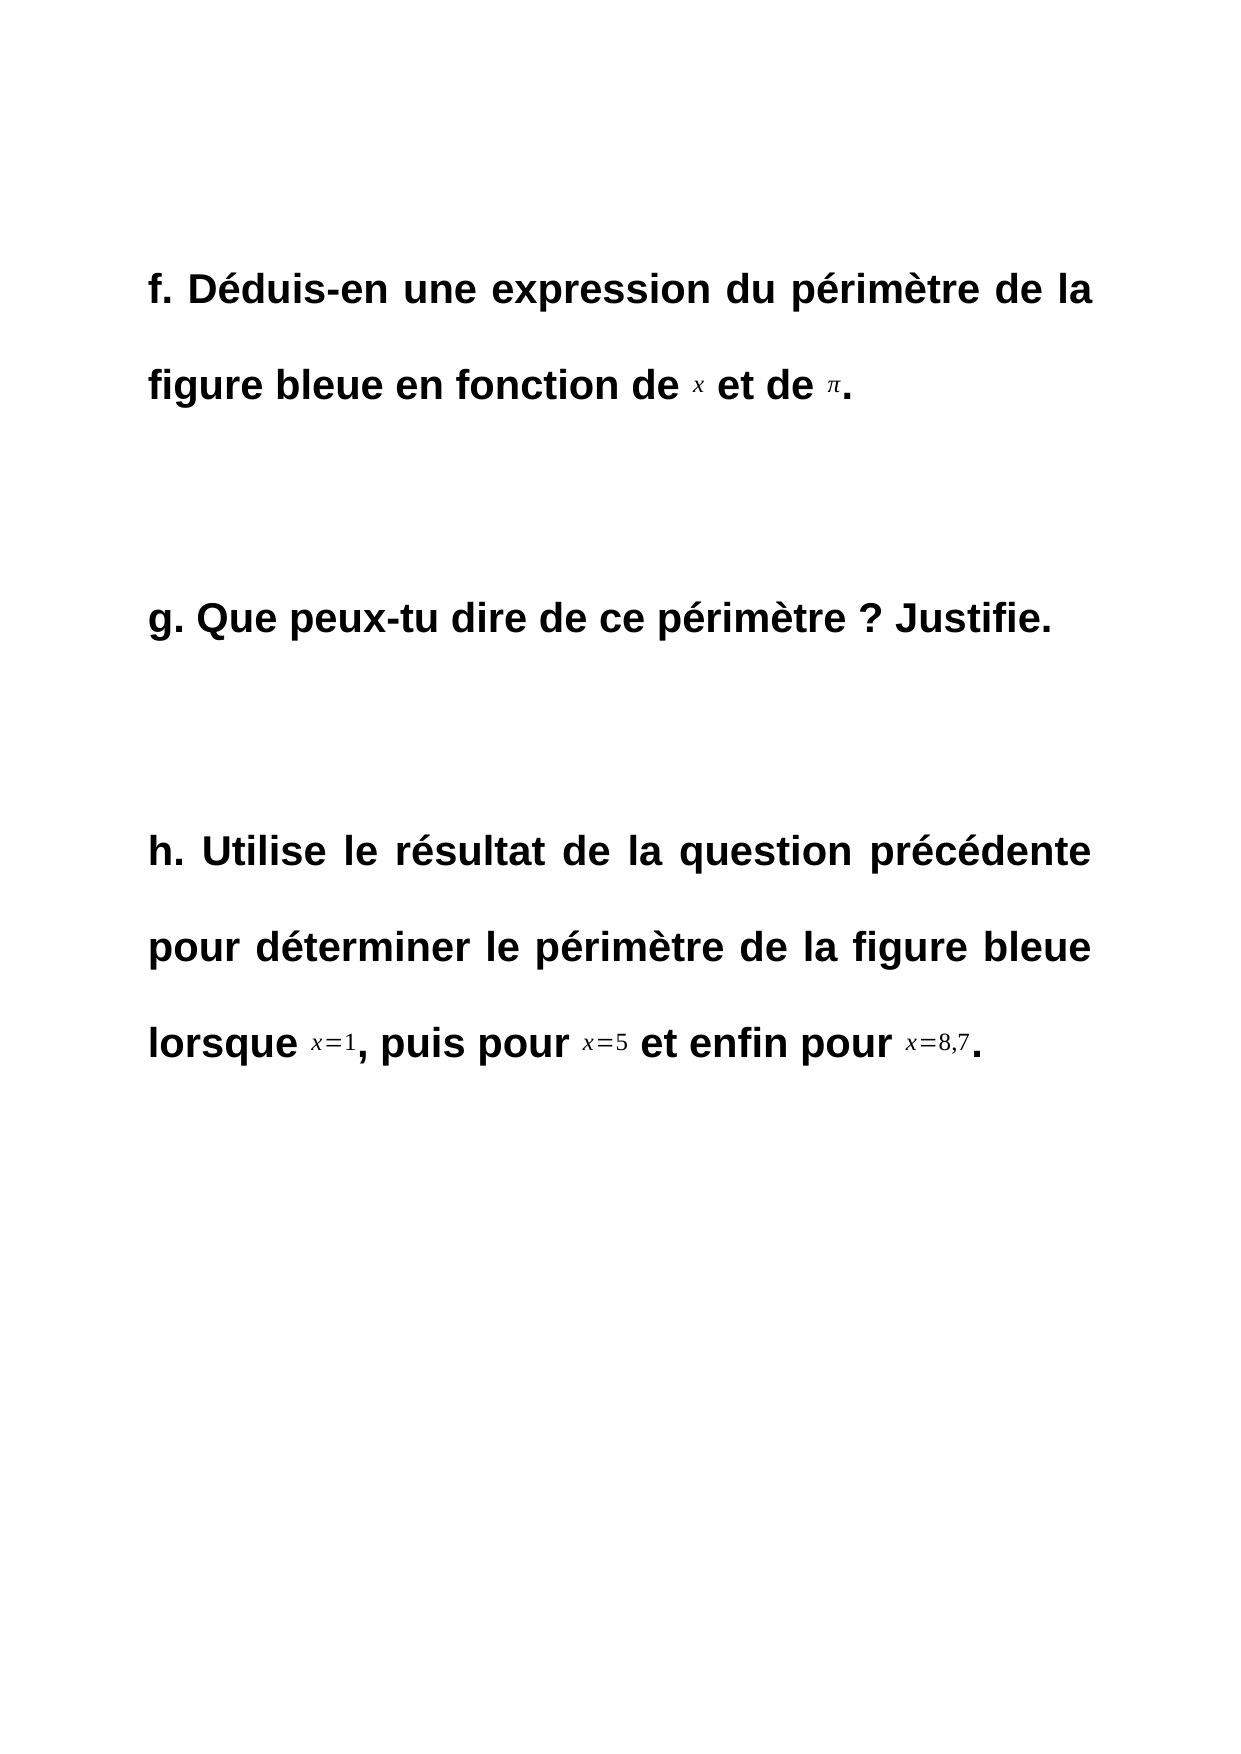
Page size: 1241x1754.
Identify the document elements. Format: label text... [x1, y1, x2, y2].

text f. Déduis-en une expression du périmètre de la figure bleue en fonction de et de . [148, 264, 1093, 408]
text h. Utilise le résultat de la question précédente pour déterminer le périmètre de la figure bleue lorsque , puis pour et enfin pour . [148, 827, 1093, 1066]
text g. Que peux-tu dire de ce périmètre ? Justifie. [148, 593, 1093, 641]
